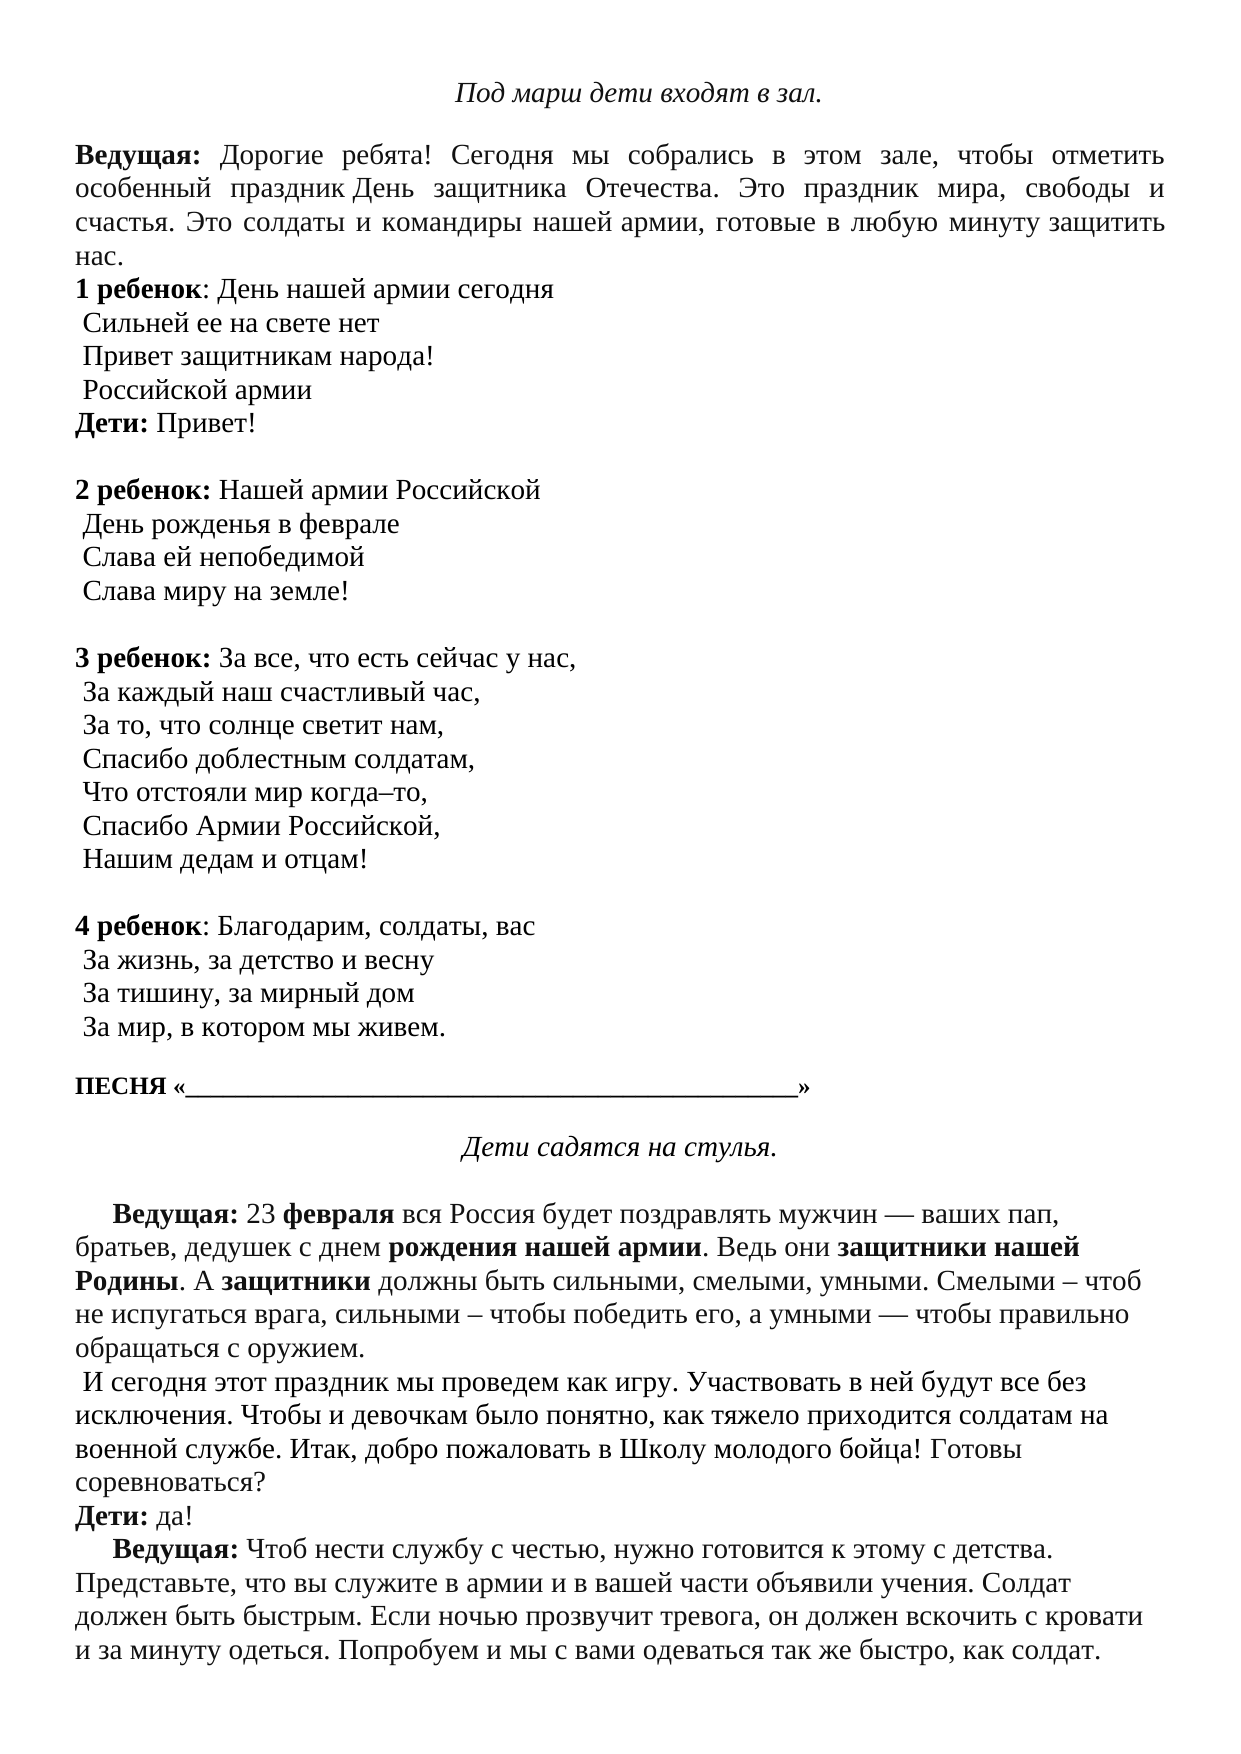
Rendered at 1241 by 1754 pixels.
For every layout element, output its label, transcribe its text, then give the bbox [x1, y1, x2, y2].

text За мир, в котором мы живем. [75, 1009, 1165, 1043]
text Спасибо доблестным солдатам, [75, 741, 1165, 774]
text Сильней ее на свете нет [75, 305, 1165, 338]
text Ведущая: Чтоб нести службу с честью, нужно готовится к этому с детства. Представьте, что вы служите в армии и в вашей части объявили учения. Солдат должен быть быстрым. Если ночью прозвучит тревога, он должен вскочить с кровати и за минуту одеться. Попробуем и мы с вами одеваться так же быстро, как солдат. [75, 1531, 1165, 1666]
text За каждый наш счастливый час, [75, 674, 1165, 707]
text Спасибо Армии Российской, [75, 808, 1165, 841]
text 1 ребенок: День нашей армии сегодня [75, 271, 1165, 305]
text Нашим дедам и отцам! [75, 841, 1165, 875]
text Дети: Привет! [75, 405, 1165, 439]
text 4 ребенок: Благодарим, солдаты, вас [75, 908, 1165, 942]
text Что отстояли мир когда–то, [75, 774, 1165, 808]
text За тишину, за мирный дом [75, 976, 1165, 1009]
text Российской армии [75, 372, 1165, 405]
text Слава миру на земле! [75, 573, 1165, 607]
text За жизнь, за детство и весну [75, 942, 1165, 976]
text Под марш дети входят в зал. [75, 75, 1165, 108]
text День рожденья в феврале [75, 506, 1165, 539]
text За то, что солнце светит нам, [75, 707, 1165, 741]
text Ведущая: 23 февраля вся Россия будет поздравлять мужчин — ваших пап, братьев, дедушек с днем рождения нашей армии. Ведь они защитники нашей Родины. А защитники должны быть сильными, смелыми, умными. Смелыми – чтоб не испугаться врага, сильными – чтобы победить его, а умными — чтобы правильно обращаться с оружием. [75, 1196, 1165, 1364]
text Дети: да! [75, 1498, 1165, 1531]
text Слава ей непобедимой [75, 539, 1165, 573]
text 2 ребенок: Нашей армии Российской [75, 472, 1165, 506]
text Дети садятся на стулья. [75, 1129, 1165, 1162]
text И сегодня этот праздник мы проведем как игру. Участвовать в ней будут все без исключения. Чтобы и девочкам было понятно, как тяжело приходится солдатам на военной службе. Итак, добро пожаловать в Школу молодого бойца! Готовы соревноваться? [75, 1364, 1165, 1498]
text Привет защитникам народа! [75, 338, 1165, 372]
text Ведущая: Дорогие ребята! Сегодня мы собрались в этом зале, чтобы отметить особенный праздник День защитника Отечества. Это праздник мира, свободы и счастья. Это солдаты и командиры нашей армии, готовые в любую минуту защитить нас. [75, 137, 1165, 271]
text 3 ребенок: За все, что есть сейчас у нас, [75, 640, 1165, 674]
text ПЕСНЯ «_________________________________________________» [75, 1071, 1165, 1100]
